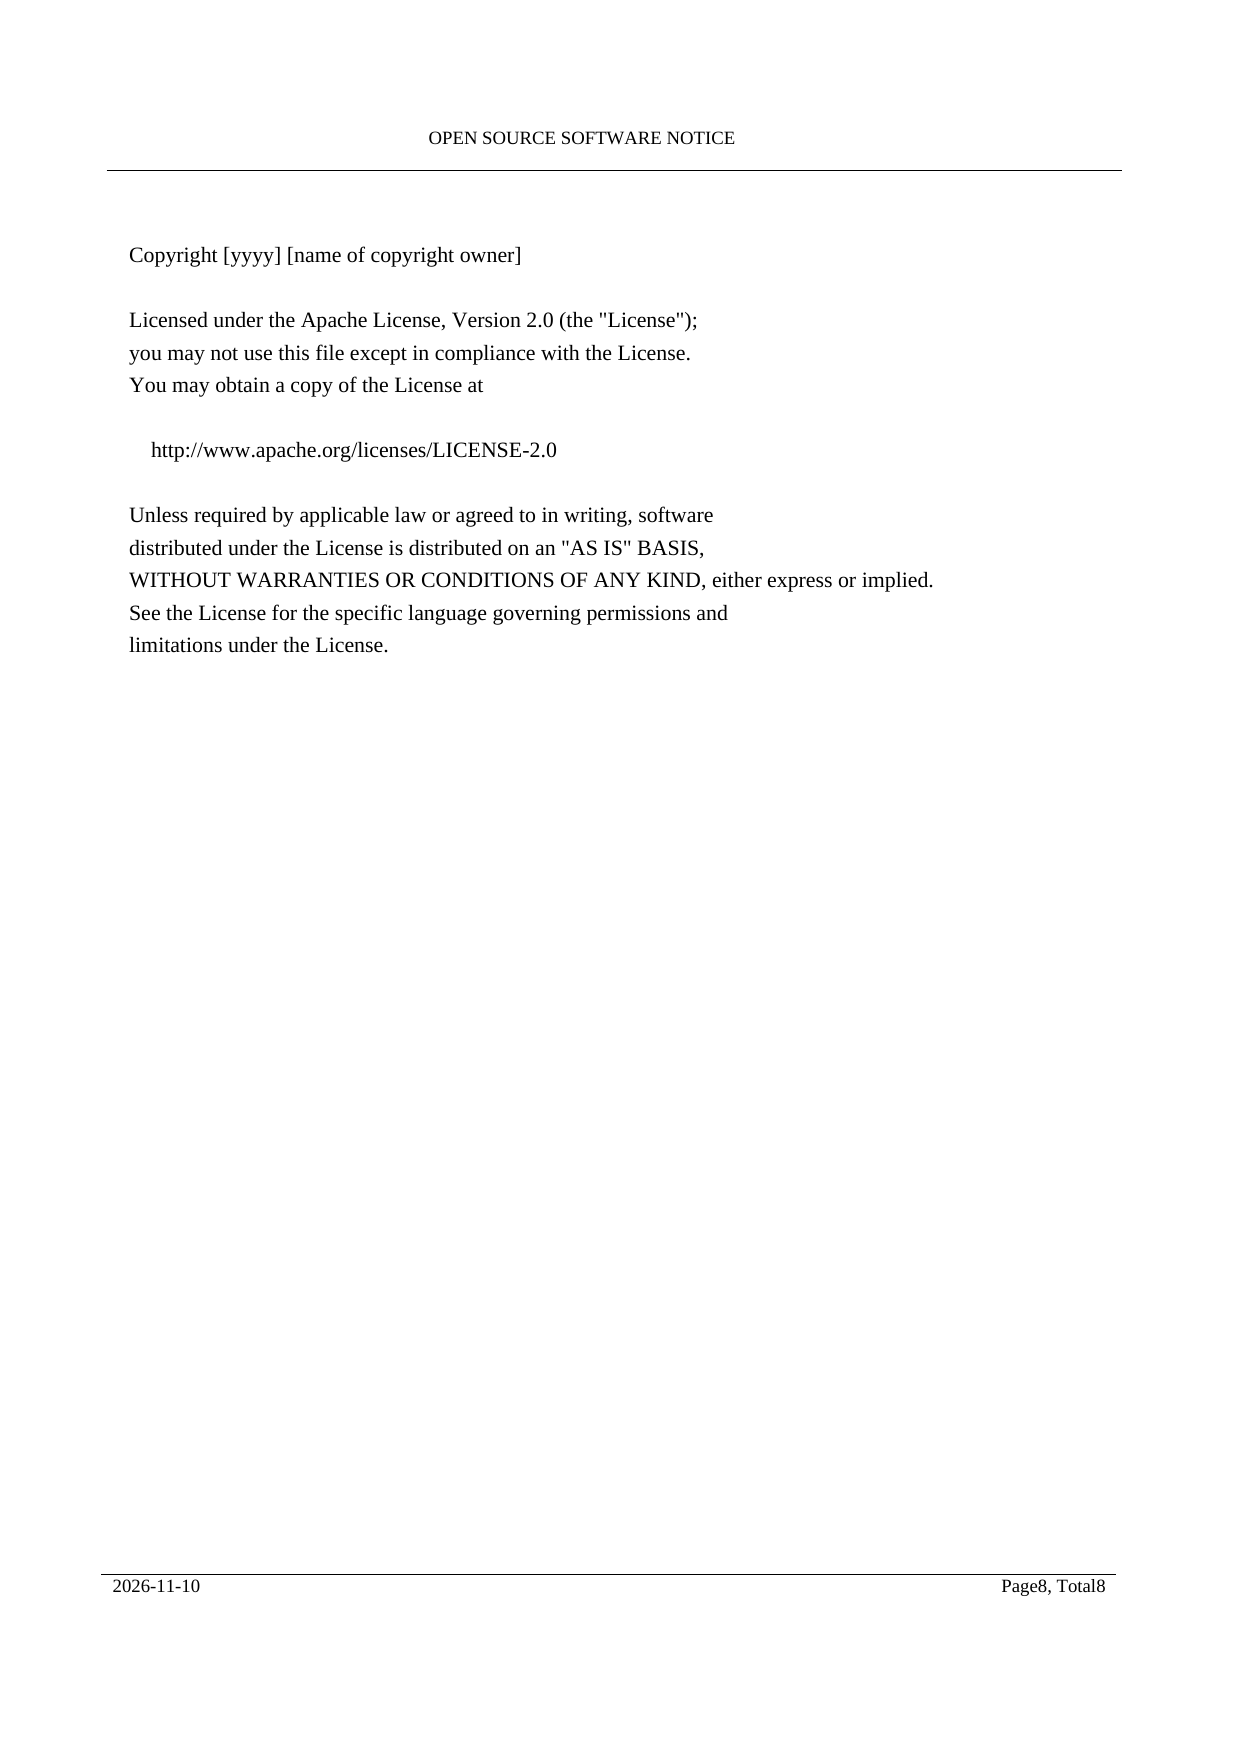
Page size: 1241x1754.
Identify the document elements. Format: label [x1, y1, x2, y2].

text [112, 206, 1128, 661]
